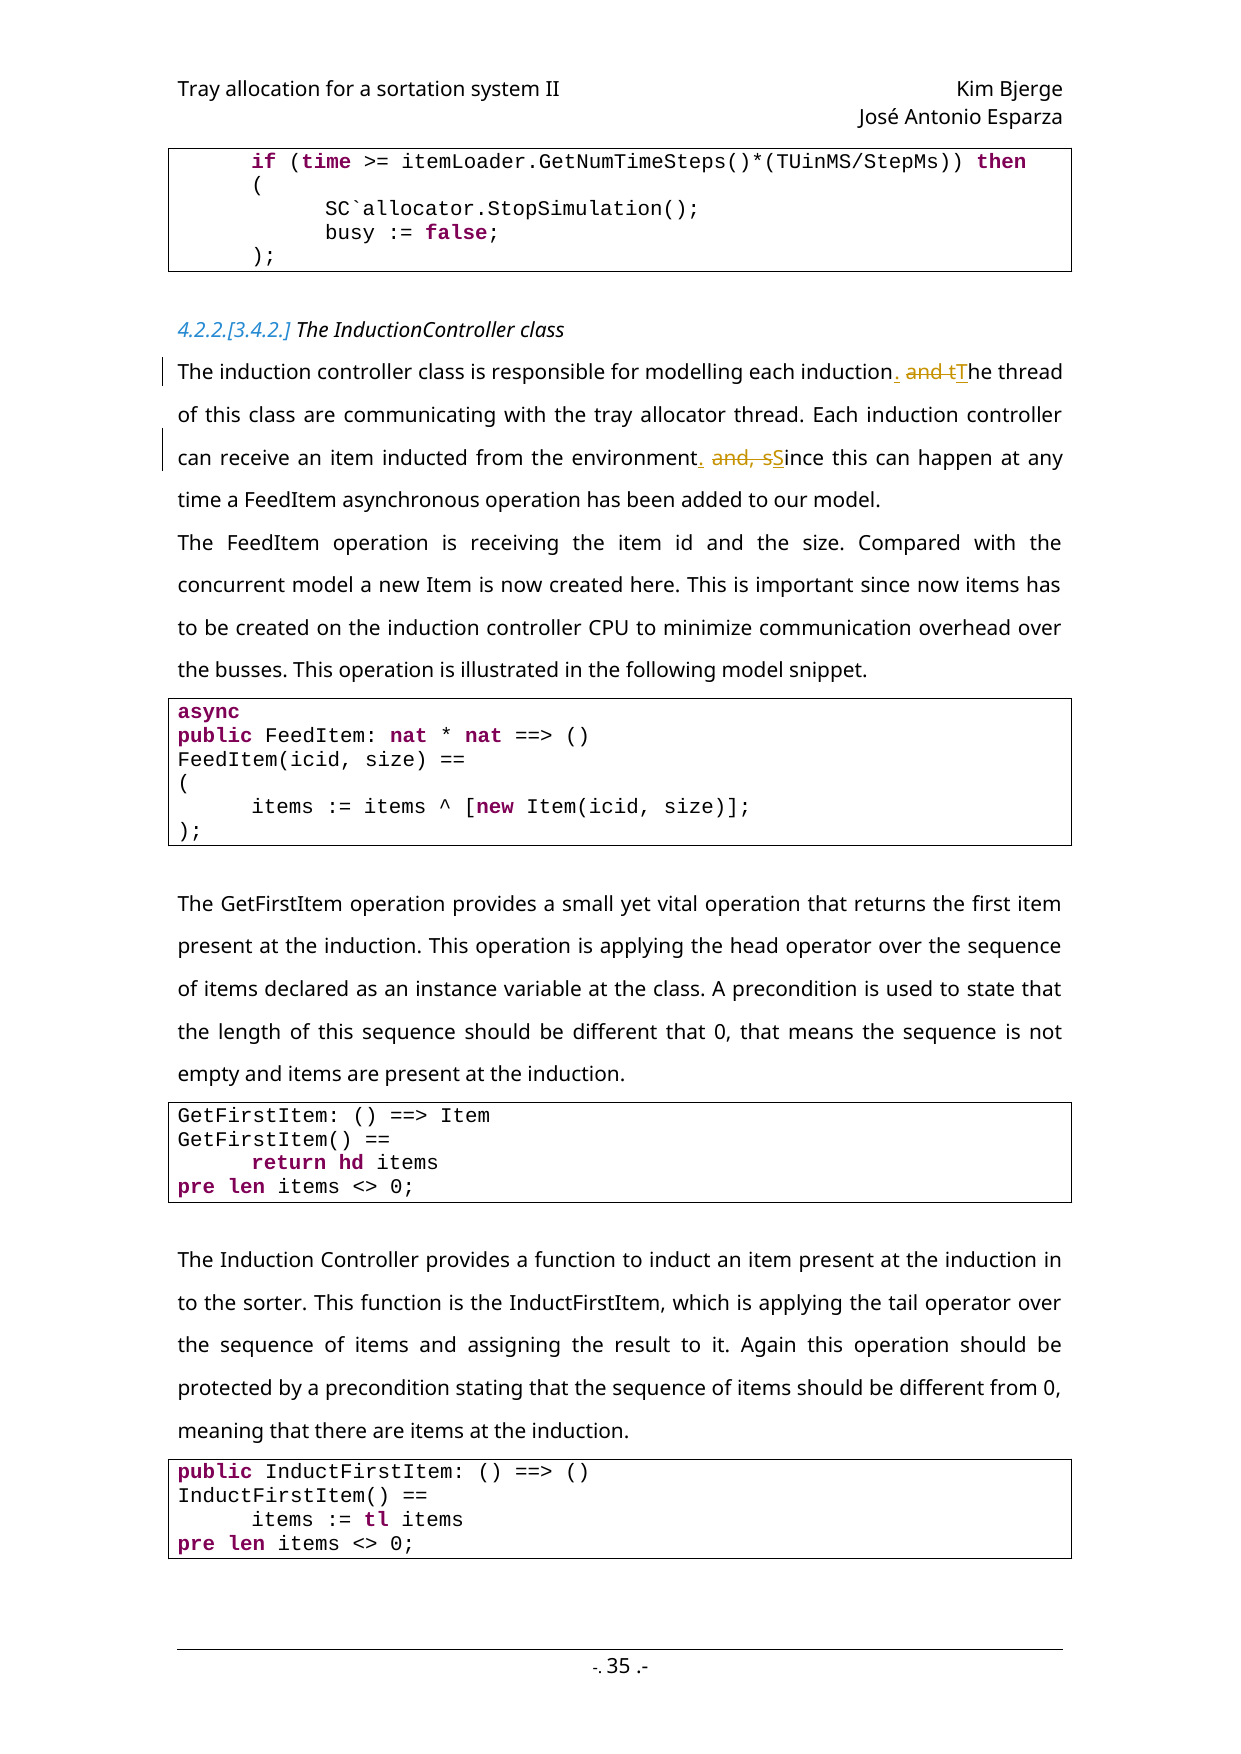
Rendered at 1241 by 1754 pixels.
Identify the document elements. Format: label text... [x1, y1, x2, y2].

text ); [169, 816, 1071, 845]
text ( [177, 174, 1063, 198]
text busy := false; [177, 222, 1063, 242]
text InductFirstItem() == [177, 1485, 1063, 1509]
text The induction controller class is responsible for modelling each induction he thread of this class are communicating with the tray allocator thread. Each induction controller can receive an item inducted from the environment ince this can happen at any time a FeedItem asynchronous operation has been added to our model. [177, 357, 1063, 514]
subtitle The InductionController class [177, 315, 1063, 343]
text public InductFirstItem: () ==> () [169, 1460, 1071, 1485]
text FeedItem(icid, size) == [177, 749, 1063, 772]
text ( [177, 772, 1063, 796]
text GetFirstItem() == [177, 1129, 1063, 1152]
text The GetFirstItem operation provides a small yet vital operation that returns the first item present at the induction. This operation is applying the head operator over the sequence of items declared as an instance variable at the class. A precondition is used to state that the length of this sequence should be different that 0, that means the sequence is not empty and items are present at the induction. [177, 889, 1063, 1088]
text SC`allocator.StopSimulation(); [177, 198, 1063, 222]
text pre len items <> 0; [169, 1173, 1071, 1202]
text The FeedItem operation is receiving the item id and the size. Compared with the concurrent model a new Item is now created here. This is important since now items has to be created on the induction controller CPU to minimize communication overhead over the busses. This operation is illustrated in the following model snippet. [177, 528, 1063, 684]
text The Induction Controller provides a function to induct an item present at the induction in to the sorter. This function is the InductFirstItem, which is applying the tail operator over the sequence of items and assigning the result to it. Again this operation should be protected by a precondition stating that the sequence of items should be different from 0, meaning that there are items at the induction. [177, 1245, 1063, 1444]
text if (time >= itemLoader.GetNumTimeSteps()*(TUinMS/StepMs)) then [169, 149, 1071, 174]
text items := tl items [177, 1509, 1063, 1529]
text GetFirstItem: () ==> Item [169, 1103, 1071, 1129]
text items := items ^ [new Item(icid, size)]; [177, 796, 1063, 816]
text async [169, 699, 1071, 725]
text pre len items <> 0; [169, 1529, 1071, 1558]
text ); [169, 242, 1071, 271]
text return hd items [177, 1152, 1063, 1173]
text public FeedItem: nat * nat ==> () [177, 725, 1063, 749]
